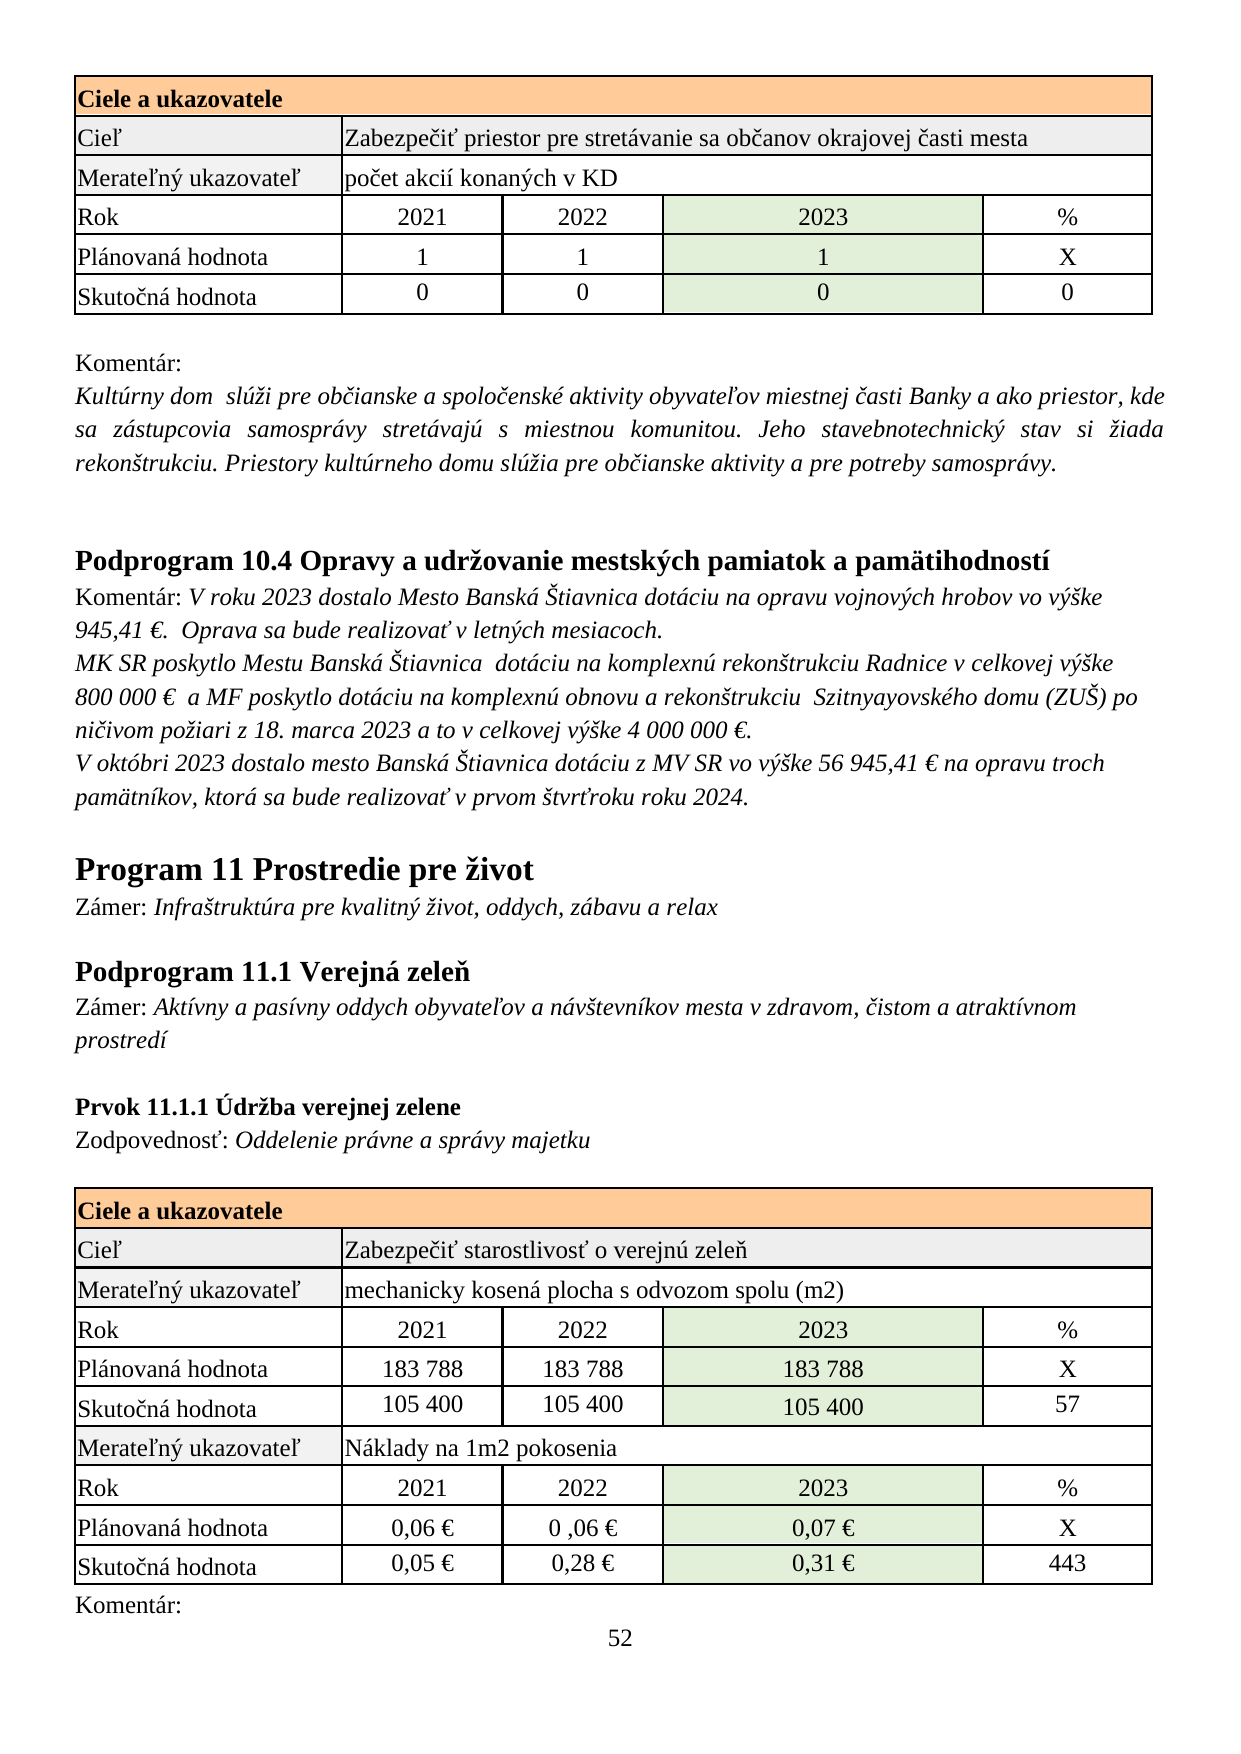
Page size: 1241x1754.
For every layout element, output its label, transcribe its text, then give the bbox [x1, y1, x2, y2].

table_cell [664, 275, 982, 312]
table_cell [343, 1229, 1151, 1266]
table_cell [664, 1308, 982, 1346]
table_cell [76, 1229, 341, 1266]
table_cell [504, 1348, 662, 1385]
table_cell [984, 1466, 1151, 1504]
text Komentár: [75, 1585, 1165, 1618]
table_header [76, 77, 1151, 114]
text Prvok 11.1.1 Údržba verejnej zelene [75, 1087, 1165, 1121]
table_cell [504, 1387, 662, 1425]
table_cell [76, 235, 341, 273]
text Zámer: Infraštruktúra pre kvalitný život, oddych, zábavu a relax [75, 887, 1165, 920]
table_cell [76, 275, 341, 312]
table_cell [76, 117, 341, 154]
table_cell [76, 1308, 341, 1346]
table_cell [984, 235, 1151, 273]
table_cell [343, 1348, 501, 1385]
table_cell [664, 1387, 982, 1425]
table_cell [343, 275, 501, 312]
text Komentár: V roku 2023 dostalo Mesto Banská Štiavnica dotáciu na opravu vojnových hrobov vo výške 945,41 €. Oprava sa bude realizovať v letných mesiacoch. [75, 577, 1165, 644]
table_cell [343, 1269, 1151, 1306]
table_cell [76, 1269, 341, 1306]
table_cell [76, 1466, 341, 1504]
text Program 11 Prostredie pre život [75, 849, 1165, 887]
text Kultúrny dom slúži pre občianske a spoločenské aktivity obyvateľov miestnej časti Banky a ako priestor, kde sa zástupcovia samosprávy stretávajú s miestnou komunitou. Jeho stavebnotechnický stav si žiada rekonštrukciu. Priestory kultúrneho domu slúžia pre občianske aktivity a pre potreby samosprávy. [75, 377, 1165, 477]
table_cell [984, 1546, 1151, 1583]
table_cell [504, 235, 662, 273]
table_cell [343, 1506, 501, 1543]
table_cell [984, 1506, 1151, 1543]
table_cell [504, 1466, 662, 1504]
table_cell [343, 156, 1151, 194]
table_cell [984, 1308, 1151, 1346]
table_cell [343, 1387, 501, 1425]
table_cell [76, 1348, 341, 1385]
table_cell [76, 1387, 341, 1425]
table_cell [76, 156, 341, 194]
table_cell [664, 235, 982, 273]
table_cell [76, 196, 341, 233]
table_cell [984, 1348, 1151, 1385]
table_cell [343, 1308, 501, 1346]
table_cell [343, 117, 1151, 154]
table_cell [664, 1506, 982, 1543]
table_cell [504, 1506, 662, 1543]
text Podprogram 10.4 Opravy a udržovanie mestských pamiatok a pamätihodností [75, 543, 1165, 577]
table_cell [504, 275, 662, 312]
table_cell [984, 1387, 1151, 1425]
text V októbri 2023 dostalo mesto Banská Štiavnica dotáciu z MV SR vo výške 56 945,41 € na opravu troch pamätníkov, ktorá sa bude realizovať v prvom štvrťroku roku 2024. [75, 744, 1165, 810]
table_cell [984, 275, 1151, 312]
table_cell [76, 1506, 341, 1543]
text Zámer: Aktívny a pasívny oddych obyvateľov a návštevníkov mesta v zdravom, čistom a atraktívnom prostredí [75, 987, 1165, 1054]
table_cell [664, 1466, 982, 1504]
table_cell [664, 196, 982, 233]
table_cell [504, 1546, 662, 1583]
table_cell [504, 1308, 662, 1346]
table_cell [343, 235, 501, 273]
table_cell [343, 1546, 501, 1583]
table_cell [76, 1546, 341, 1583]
text Podprogram 11.1 Verejná zeleň [75, 954, 1165, 987]
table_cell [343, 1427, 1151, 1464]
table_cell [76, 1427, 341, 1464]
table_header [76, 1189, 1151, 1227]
text MK SR poskytlo Mestu Banská Štiavnica dotáciu na komplexnú rekonštrukciu Radnice v celkovej výške 800 000 € a MF poskytlo dotáciu na komplexnú obnovu a rekonštrukciu Szitnyayovského domu (ZUŠ) po ničivom požiari z 18. marca 2023 a to v celkovej výške 4 000 000 €. [75, 644, 1165, 744]
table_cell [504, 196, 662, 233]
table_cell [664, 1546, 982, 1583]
text Zodpovednosť: Oddelenie právne a správy majetku [75, 1121, 1165, 1154]
text Komentár: [75, 343, 1165, 377]
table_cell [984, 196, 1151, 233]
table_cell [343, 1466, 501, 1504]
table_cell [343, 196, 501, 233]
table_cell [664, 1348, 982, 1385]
